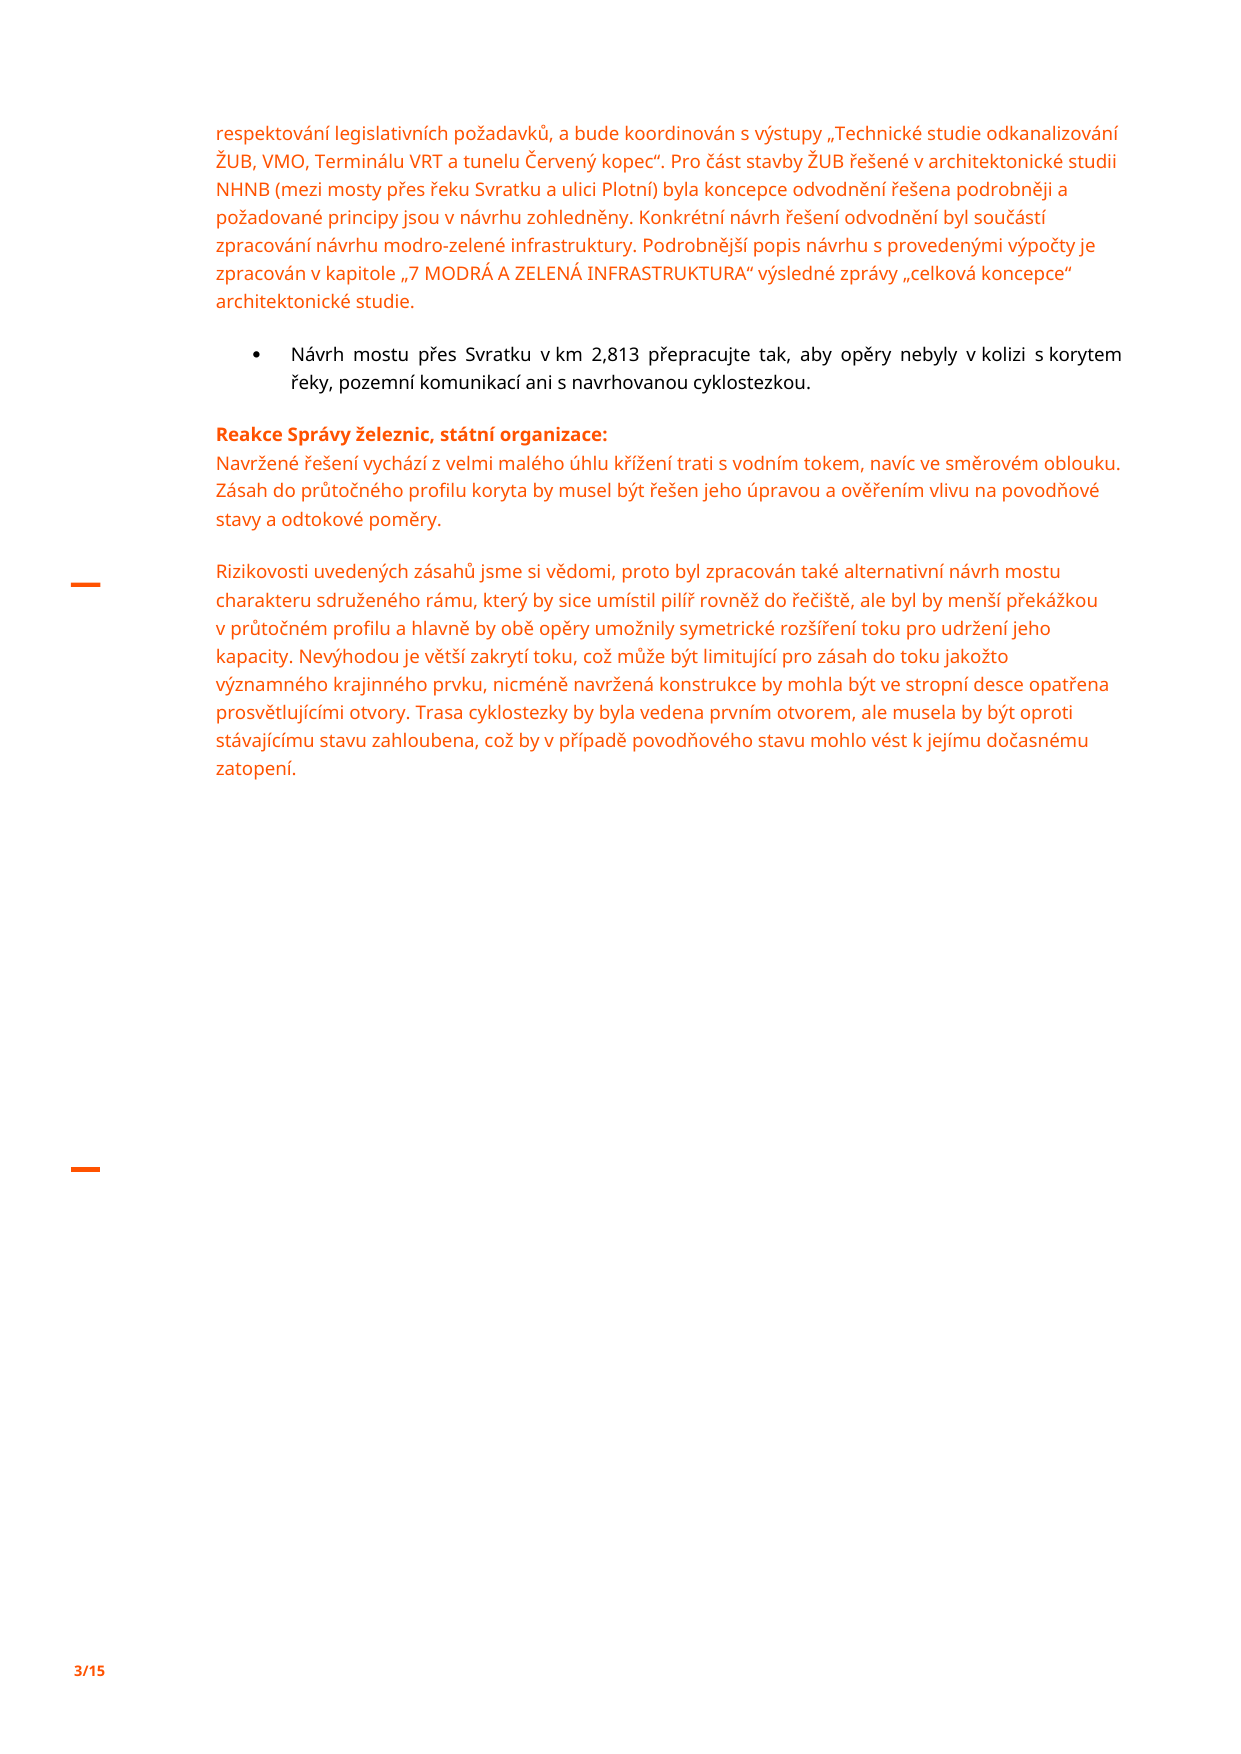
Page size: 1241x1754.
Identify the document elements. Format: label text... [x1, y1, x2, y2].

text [216, 121, 1122, 314]
list Návrh mostu přes Svratku v km 2,813 přepracujte tak, aby opěry nebyly v kolizi s korytem řeky, pozemní komunikací ani s navrhovanou cyklostezkou. [253, 342, 1122, 395]
text Navržené řešení vychází z velmi malého úhlu křížení trati s vodním tokem, navíc ve směrovém oblouku. Zásah do průtočného profilu koryta by musel být řešen jeho úpravou a ověřením vlivu na povodňové stavy a odtokové poměry. [216, 450, 1122, 531]
text Rizikovosti uvedených zásahů jsme si vědomi, proto byl zpracován také alternativní návrh mostu charakteru sdruženého rámu, který by sice umístil pilíř rovněž do řečiště, ale byl by menší překážkou v průtočném profilu a hlavně by obě opěry umožnily symetrické rozšíření toku pro udržení jeho kapacity. Nevýhodou je větší zakrytí toku, což může být limitující pro zásah do toku jakožto významného krajinného prvku, nicméně navržená konstrukce by mohla být ve stropní desce opatřena prosvětlujícími otvory. Trasa cyklostezky by byla vedena prvním otvorem, ale musela by být oproti stávajícímu stavu zahloubena, což by v případě povodňového stavu mohlo vést k jejímu dočasnému zatopení. [216, 559, 1122, 781]
subtitle Reakce Správy železnic, státní organizace: [216, 422, 1122, 447]
